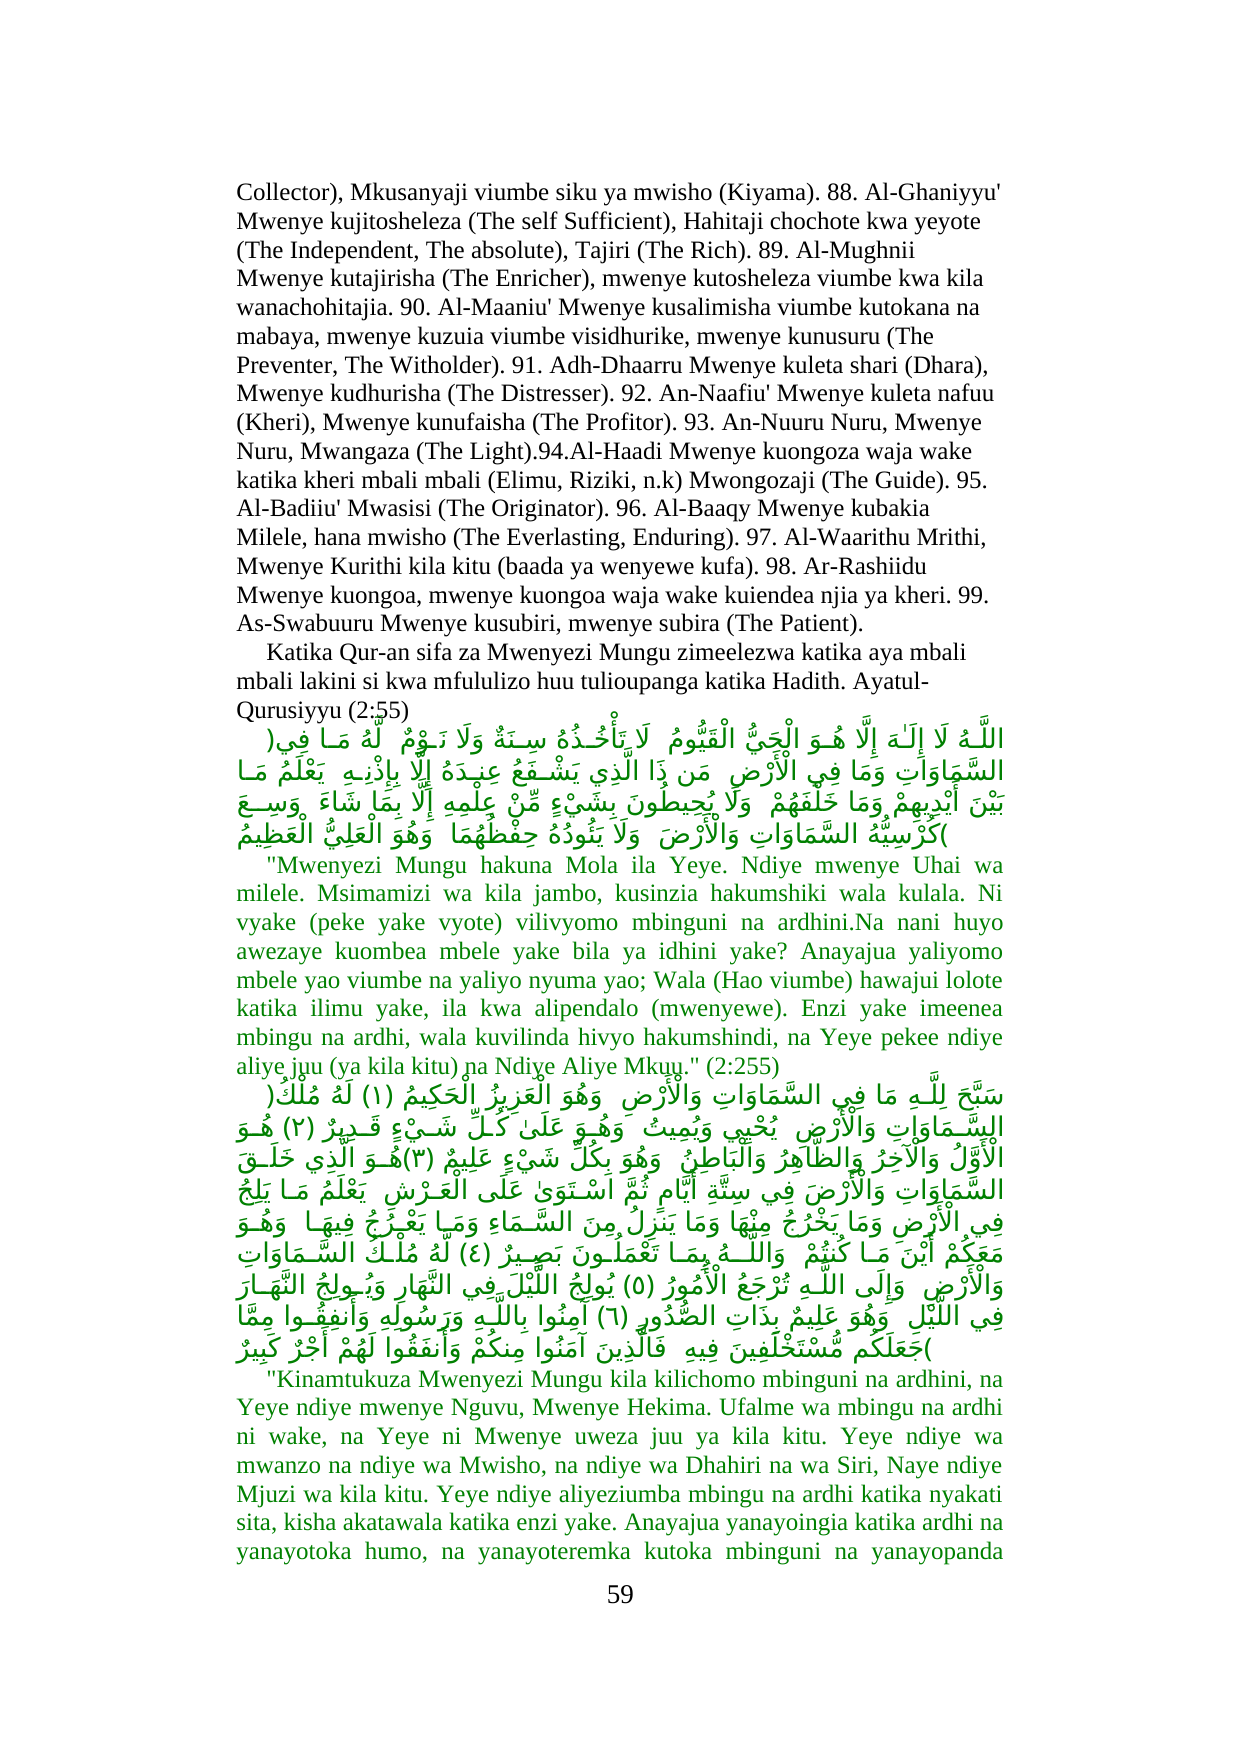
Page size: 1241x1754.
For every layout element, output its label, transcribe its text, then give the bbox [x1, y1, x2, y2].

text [236, 1364, 1004, 1565]
text Katika Qur-an sifa za Mwenyezi Mungu zimeelezwa katika aya mbali mbali lakini si kwa mfululizo huu tulioupanga katika Hadith. Ayatul-Qurusiyyu (2:55) [236, 637, 1004, 723]
text ﴿اللَّـهُ لَا إِلَـٰهَ إِلَّا هُوَ الْحَيُّ الْقَيُّومُ لَا تَأْخُذُهُ سِنَةٌ وَلَا نَوْمٌ لَّهُ مَا فِي السَّمَاوَاتِ وَمَا فِي الْأَرْضِ مَن ذَا الَّذِي يَشْفَعُ عِندَهُ إِلَّا بِإِذْنِهِ يَعْلَمُ مَا بَيْنَ أَيْدِيهِمْ وَمَا خَلْفَهُمْ وَلَا يُحِيطُونَ بِشَيْءٍ مِّنْ عِلْمِهِ إِلَّا بِمَا شَاءَ وَسِعَ كُرْسِيُّهُ السَّمَاوَاتِ وَالْأَرْضَ وَلَا يَئُودُهُ حِفْظُهُمَا وَهُوَ الْعَلِيُّ الْعَظِيمُ﴾ [236, 723, 1004, 850]
text ﴿سَبَّحَ لِلَّـهِ مَا فِي السَّمَاوَاتِ وَالْأَرْضِ وَهُوَ الْعَزِيزُ الْحَكِيمُ ﴿١﴾ لَهُ مُلْكُ السَّمَاوَاتِ وَالْأَرْضِ يُحْيِي وَيُمِيتُ وَهُوَ عَلَىٰ كُلِّ شَيْءٍ قَدِيرٌ ﴿٢﴾ هُوَ الْأَوَّلُ وَالْآخِرُ وَالظَّاهِرُ وَالْبَاطِنُ وَهُوَ بِكُلِّ شَيْءٍ عَلِيمٌ ﴿٣﴾هُوَ الَّذِي خَلَقَ السَّمَاوَاتِ وَالْأَرْضَ فِي سِتَّةِ أَيَّامٍ ثُمَّ اسْتَوَىٰ عَلَى الْعَرْشِ يَعْلَمُ مَا يَلِجُ فِي الْأَرْضِ وَمَا يَخْرُجُ مِنْهَا وَمَا يَنزِلُ مِنَ السَّمَاءِ وَمَا يَعْرُجُ فِيهَا وَهُوَ مَعَكُمْ أَيْنَ مَا كُنتُمْ وَاللَّـهُ بِمَا تَعْمَلُونَ بَصِيرٌ ﴿٤﴾ لَّهُ مُلْكُ السَّمَاوَاتِ وَالْأَرْضِ وَإِلَى اللَّـهِ تُرْجَعُ الْأُمُورُ ﴿٥﴾ يُولِجُ اللَّيْلَ فِي النَّهَارِ وَيُولِجُ النَّهَارَ فِي اللَّيْلِ وَهُوَ عَلِيمٌ بِذَاتِ الصُّدُورِ ﴿٦﴾ آمِنُوا بِاللَّـهِ وَرَسُولِهِ وَأَنفِقُوا مِمَّا جَعَلَكُم مُّسْتَخْلَفِينَ فِيهِ فَالَّذِينَ آمَنُوا مِنكُمْ وَأَنفَقُوا لَهُمْ أَجْرٌ كَبِيرٌ﴾ [236, 1080, 1004, 1364]
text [236, 177, 1004, 637]
text "Mwenyezi Mungu hakuna Mola ila Yeye. Ndiye mwenye Uhai wa milele. Msimamizi wa kila jambo, kusinzia hakumshiki wala kulala. Ni vyake (peke yake vyote) vilivyomo mbinguni na ardhini.Na nani huyo awezaye kuombea mbele yake bila ya idhini yake? Anayajua yaliyomo mbele yao viumbe na yaliyo nyuma yao; Wala (Hao viumbe) hawajui lolote katika ilimu yake, ila kwa alipendalo (mwenyewe). Enzi yake imeenea mbingu na ardhi, wala kuvilinda hivyo hakumshindi, na Yeye pekee ndiye aliye juu (ya kila kitu) na Ndiye Aliye Mkuu." (2:255) [236, 850, 1004, 1080]
